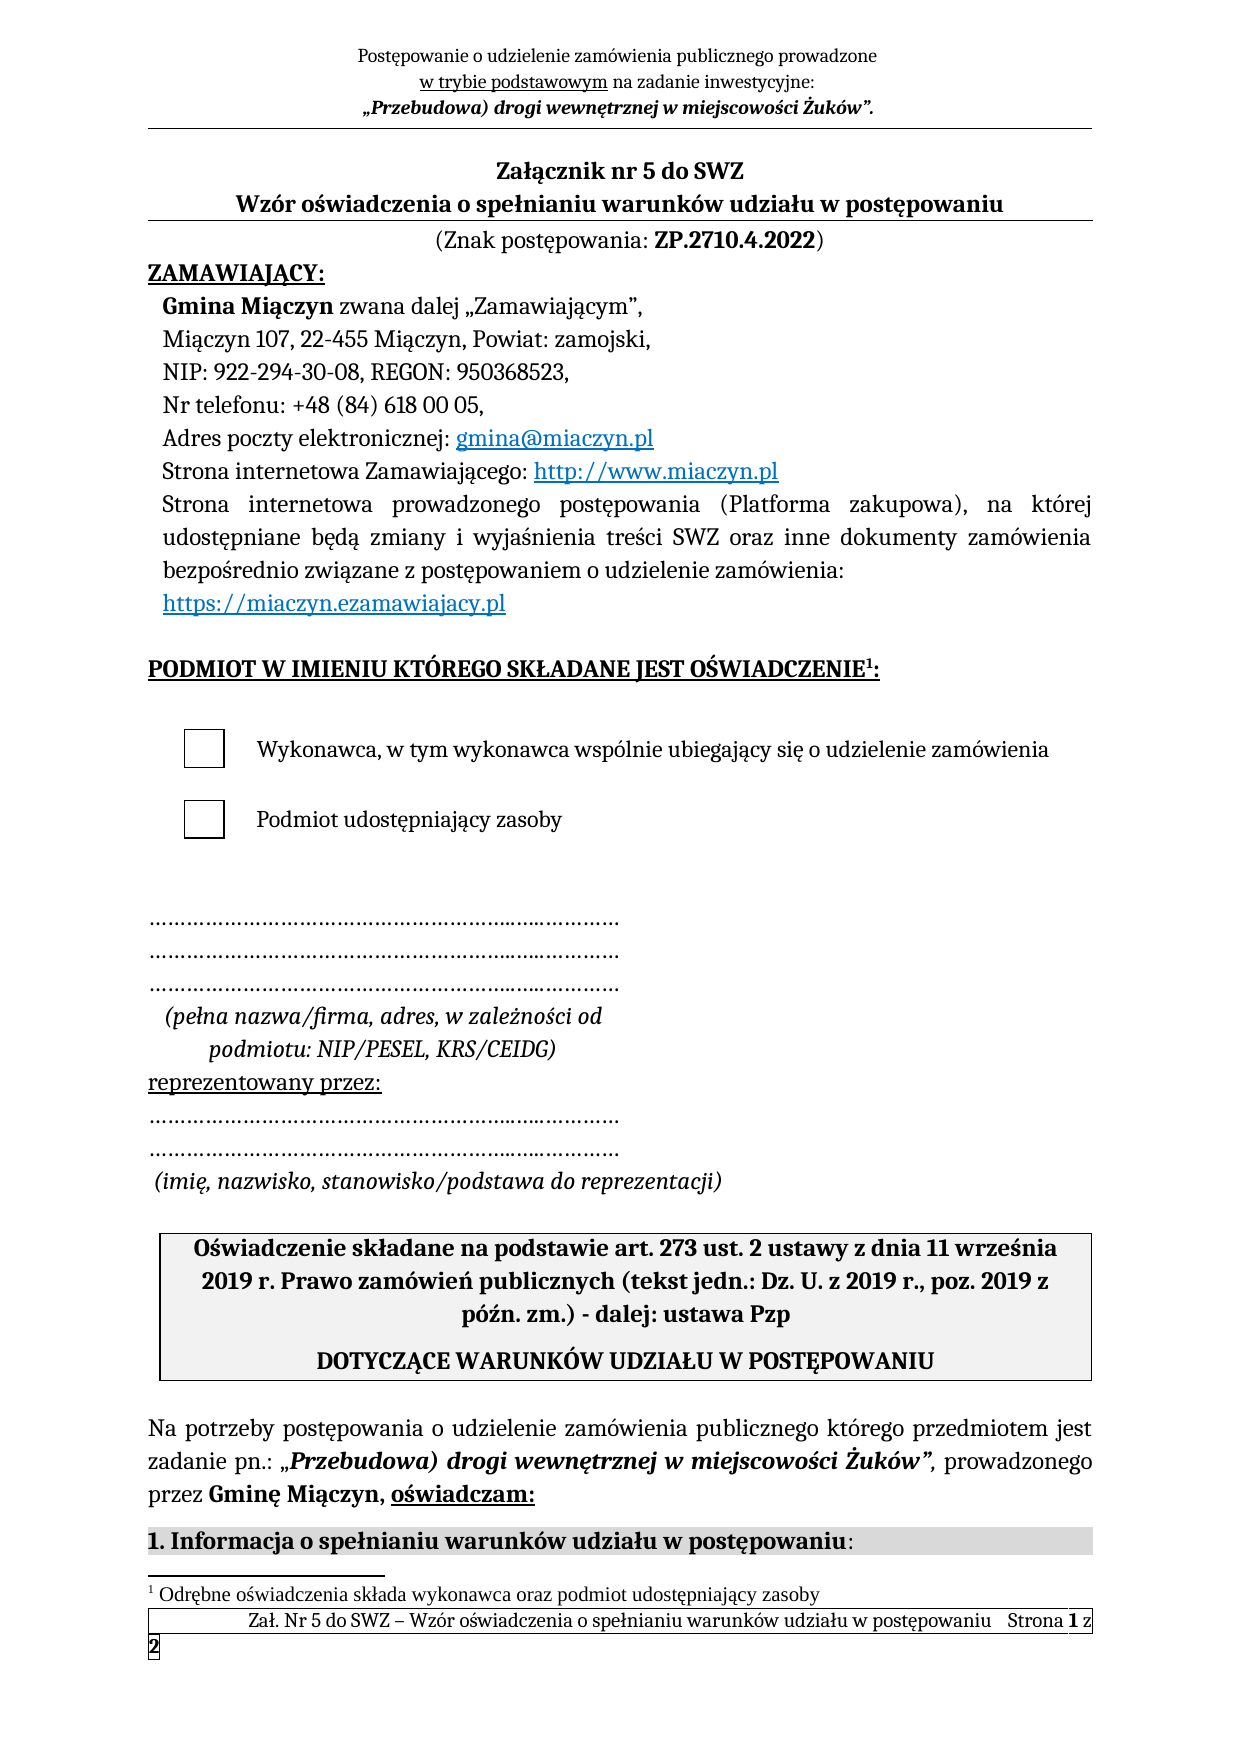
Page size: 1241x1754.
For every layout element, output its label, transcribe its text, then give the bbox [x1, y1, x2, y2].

text (pełna nazwa/firma, adres, w zależności od podmiotu: NIP/PESEL, KRS/CEIDG) [148, 1002, 621, 1063]
text Gmina Miączyn zwana dalej „Zamawiającym”, [162, 292, 1093, 321]
text reprezentowany przez: [148, 1068, 1093, 1096]
text 1. Informacja o spełnianiu warunków udziału w postępowaniu: [148, 1527, 1093, 1555]
text NIP: 922-294-30-08, REGON: 950368523, [162, 358, 1093, 387]
text …………………………………………………..…..………… [148, 936, 651, 964]
text Strona internetowa Zamawiającego: http://www.miaczyn.pl [162, 457, 1093, 486]
text Nr telefonu: +48 (84) 618 00 05, [162, 391, 1093, 419]
text (Znak postępowania: ZP.2710.4.2022) [166, 226, 1093, 254]
text ZAMAWIAJĄCY: [148, 259, 1093, 287]
text Na potrzeby postępowania o udzielenie zamówienia publicznego którego przedmiotem jest zadanie pn.: „Przebudowa) drogi wewnętrznej w miejscowości Żuków”, prowadzonego przez Gminę Miączyn, oświadczam: [148, 1414, 1093, 1508]
text PODMIOT W IMIENIU KTÓREGO SKŁADANE JEST OŚWIADCZENIE: [148, 655, 1093, 684]
text Załącznik nr 5 do SWZ [148, 157, 1093, 185]
text (imię, nazwisko, stanowisko/podstawa do reprezentacji) [148, 1167, 1093, 1196]
table_header Oświadczenie składane na podstawie art. 273 ust. 2 ustawy z dnia 11 września 2019 r. Prawo zamówień publicznych (tekst jedn.: Dz. U. z 2019 r., poz. 2019 z późn. zm.) - dalej: ustawa Pzp DOTYCZĄCE WARUNKÓW UDZIAŁU W POSTĘPOWANIU [161, 1234, 1091, 1380]
list Podmiot udostępniający zasoby [251, 806, 1093, 834]
text Wzór oświadczenia o spełnianiu warunków udziału w postępowaniu [148, 189, 1093, 220]
text Adres poczty elektronicznej: gmina@miaczyn.pl [162, 424, 1093, 453]
text https://miaczyn.ezamawiajacy.pl [162, 589, 1093, 618]
text Miączyn 107, 22-455 Miączyn, Powiat: zamojski, [162, 325, 1093, 353]
text Strona internetowa prowadzonego postępowania (Platforma zakupowa), na której udostępniane będą zmiany i wyjaśnienia treści SWZ oraz inne dokumenty zamówienia bezpośrednio związane z postępowaniem o udzielenie zamówienia: [162, 490, 1093, 585]
list Wykonawca, w tym wykonawca wspólnie ubiegający się o udzielenie zamówienia [251, 736, 1093, 763]
text …………………………………………………..…..………… [148, 1134, 651, 1162]
text …………………………………………………..…..………… [148, 1101, 651, 1129]
text …………………………………………………..…..………… [148, 903, 651, 931]
text …………………………………………………..…..………… [148, 969, 651, 997]
